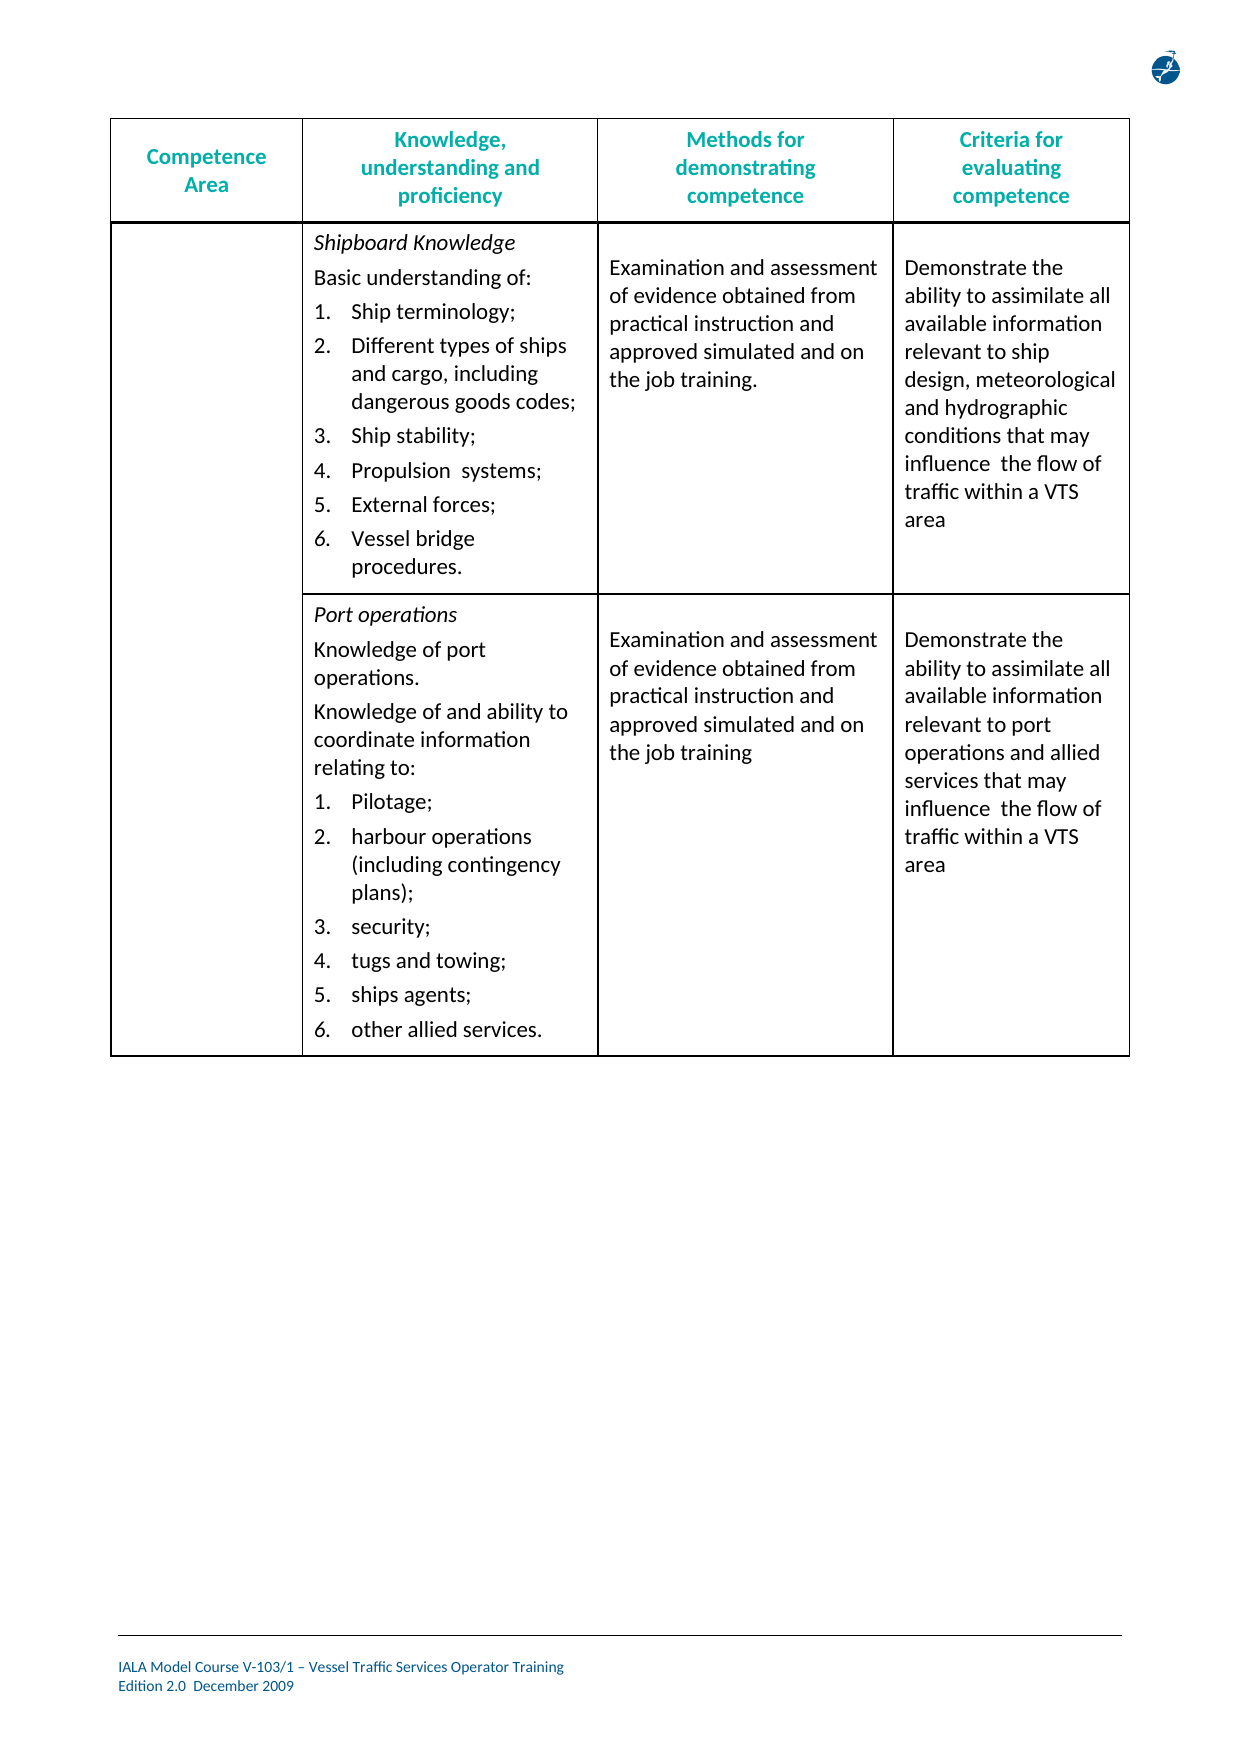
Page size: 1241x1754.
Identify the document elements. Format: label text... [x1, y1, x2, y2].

table_cell Shipboard Knowledge Basic understanding of: Ship terminology; Different types of ships and cargo, including dangerous goods codes; Ship stability; Propulsion systems; External forces; Vessel bridge procedures. [303, 224, 597, 593]
table_cell [112, 224, 302, 593]
table_header Methods for demonstrating competence [598, 119, 893, 221]
table_cell Port operations Knowledge of port operations. Knowledge of and ability to coordinate information relating to: Pilotage; harbour operations (including contingency plans); security; tugs and towing; ships agents; other allied services. [303, 595, 597, 1055]
table_header Criteria for evaluating competence [894, 119, 1129, 221]
table_cell Demonstrate the ability to assimilate all available information relevant to ship design, meteorological and hydrographic conditions that may influence the flow of traffic within a VTS area [894, 224, 1129, 593]
table_cell Demonstrate the ability to assimilate all available information relevant to port operations and allied services that may influence the flow of traffic within a VTS area [894, 595, 1129, 1055]
table_cell [112, 593, 302, 1055]
table_header Knowledge, understanding and proficiency [303, 119, 597, 221]
picture [1120, 0, 1239, 119]
table_cell Examination and assessment of evidence obtained from practical instruction and approved simulated and on the job training. [599, 224, 892, 593]
table_header Competence Area [111, 119, 302, 221]
table_cell Examination and assessment of evidence obtained from practical instruction and approved simulated and on the job training [599, 595, 892, 1055]
